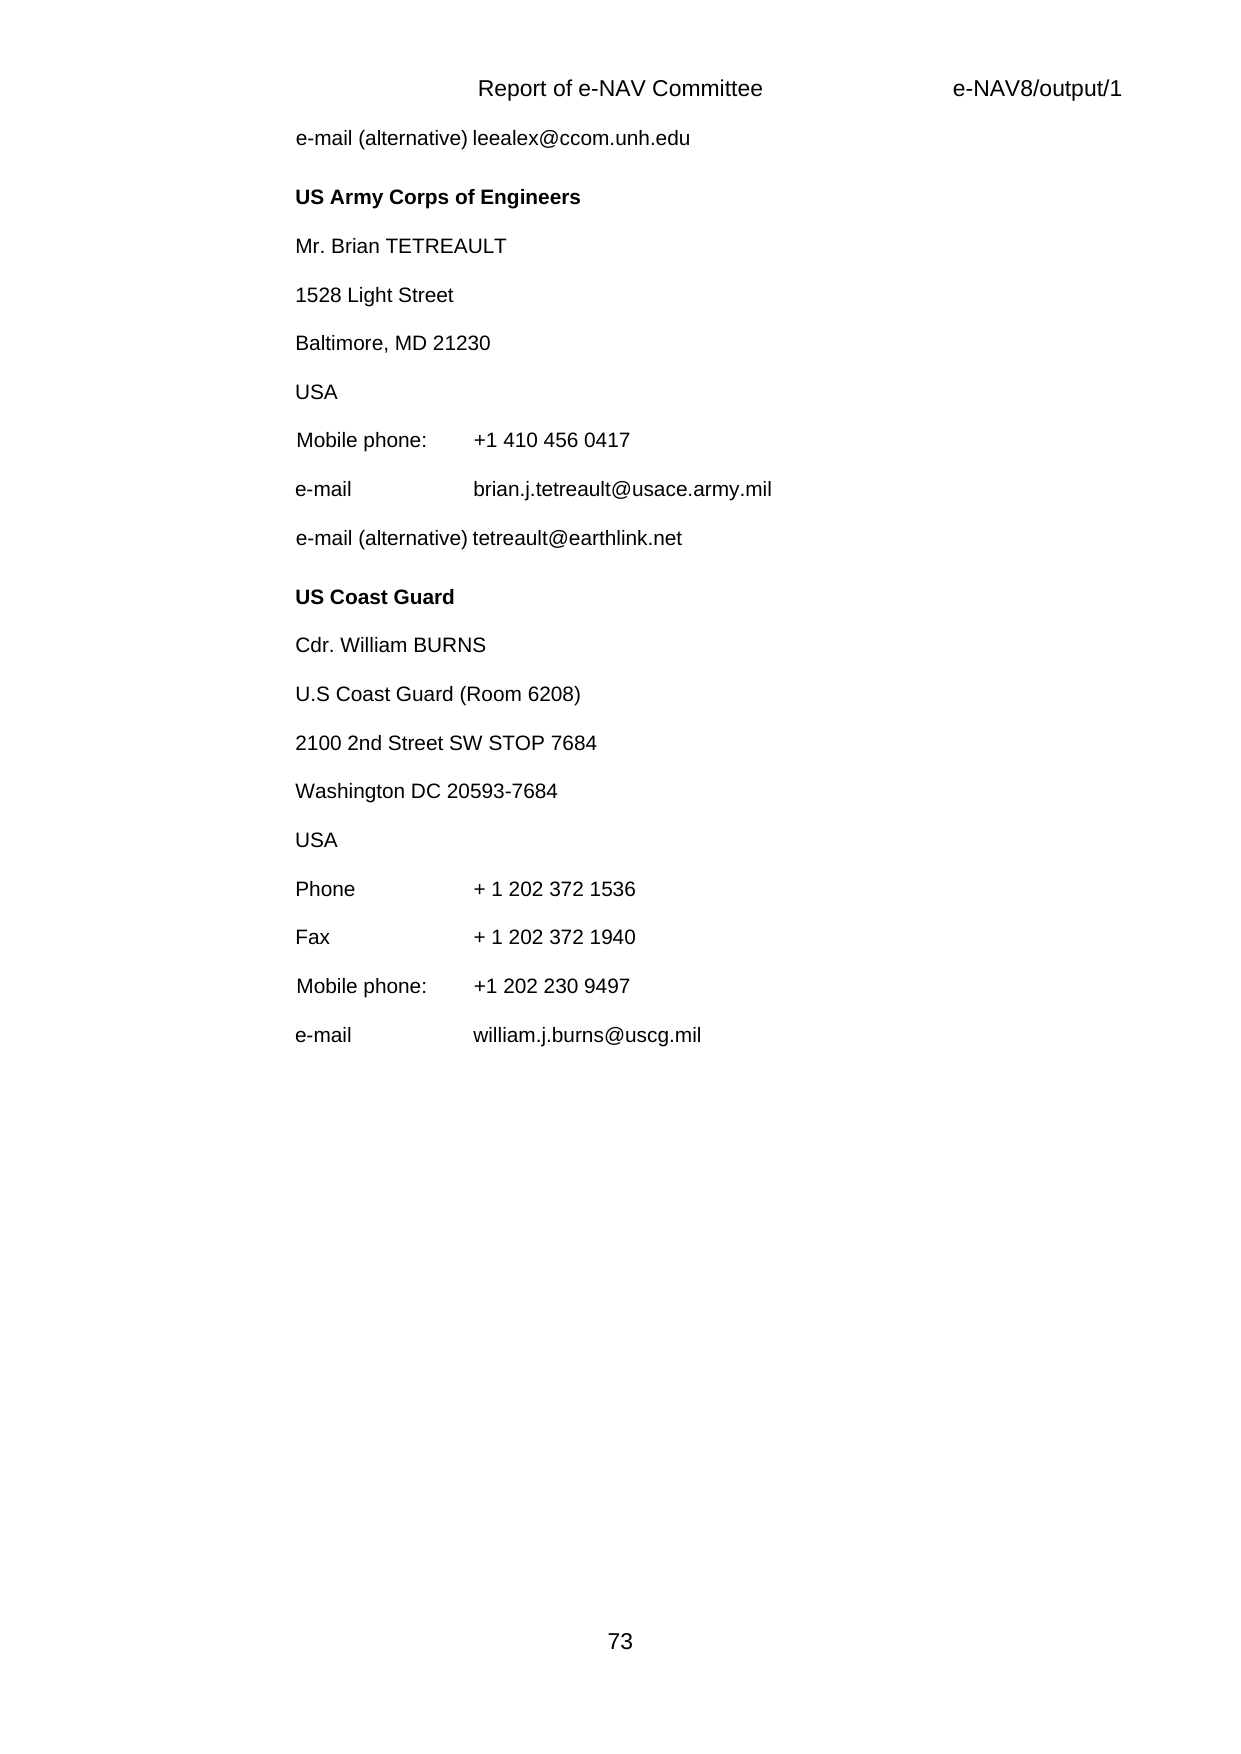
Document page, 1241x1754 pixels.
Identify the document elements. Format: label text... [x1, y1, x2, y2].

text STOP 7684 [118, 731, 1122, 754]
text US Coast Guard [118, 585, 1122, 609]
text Fax + 1 202 372 1940 [118, 925, 1122, 949]
text e-mail william.j.burns@uscg.mil [118, 1022, 1122, 1046]
text Mobile phone: +1 202 230 9497 [118, 974, 1122, 998]
text US Army Corps of Engineers [118, 185, 1122, 209]
text Mobile phone: +1 410 456 0417 [118, 428, 1122, 452]
text Cdr. [118, 633, 1122, 657]
text U.S Coast Guard (Room 6208) [118, 682, 1122, 706]
text e-mail (alternative) leealex@ccom.unh.edu [118, 126, 1122, 150]
text Phone + 1 202 372 1536 [118, 877, 1122, 901]
text USA [118, 828, 1122, 852]
text e-mail (alternative) tetreault@earthlink.net [118, 526, 1122, 549]
text e-mail brian.j.tetreault@usace.army.mil [118, 477, 1122, 501]
text USA [118, 380, 1122, 404]
text Mr. [118, 234, 1122, 258]
